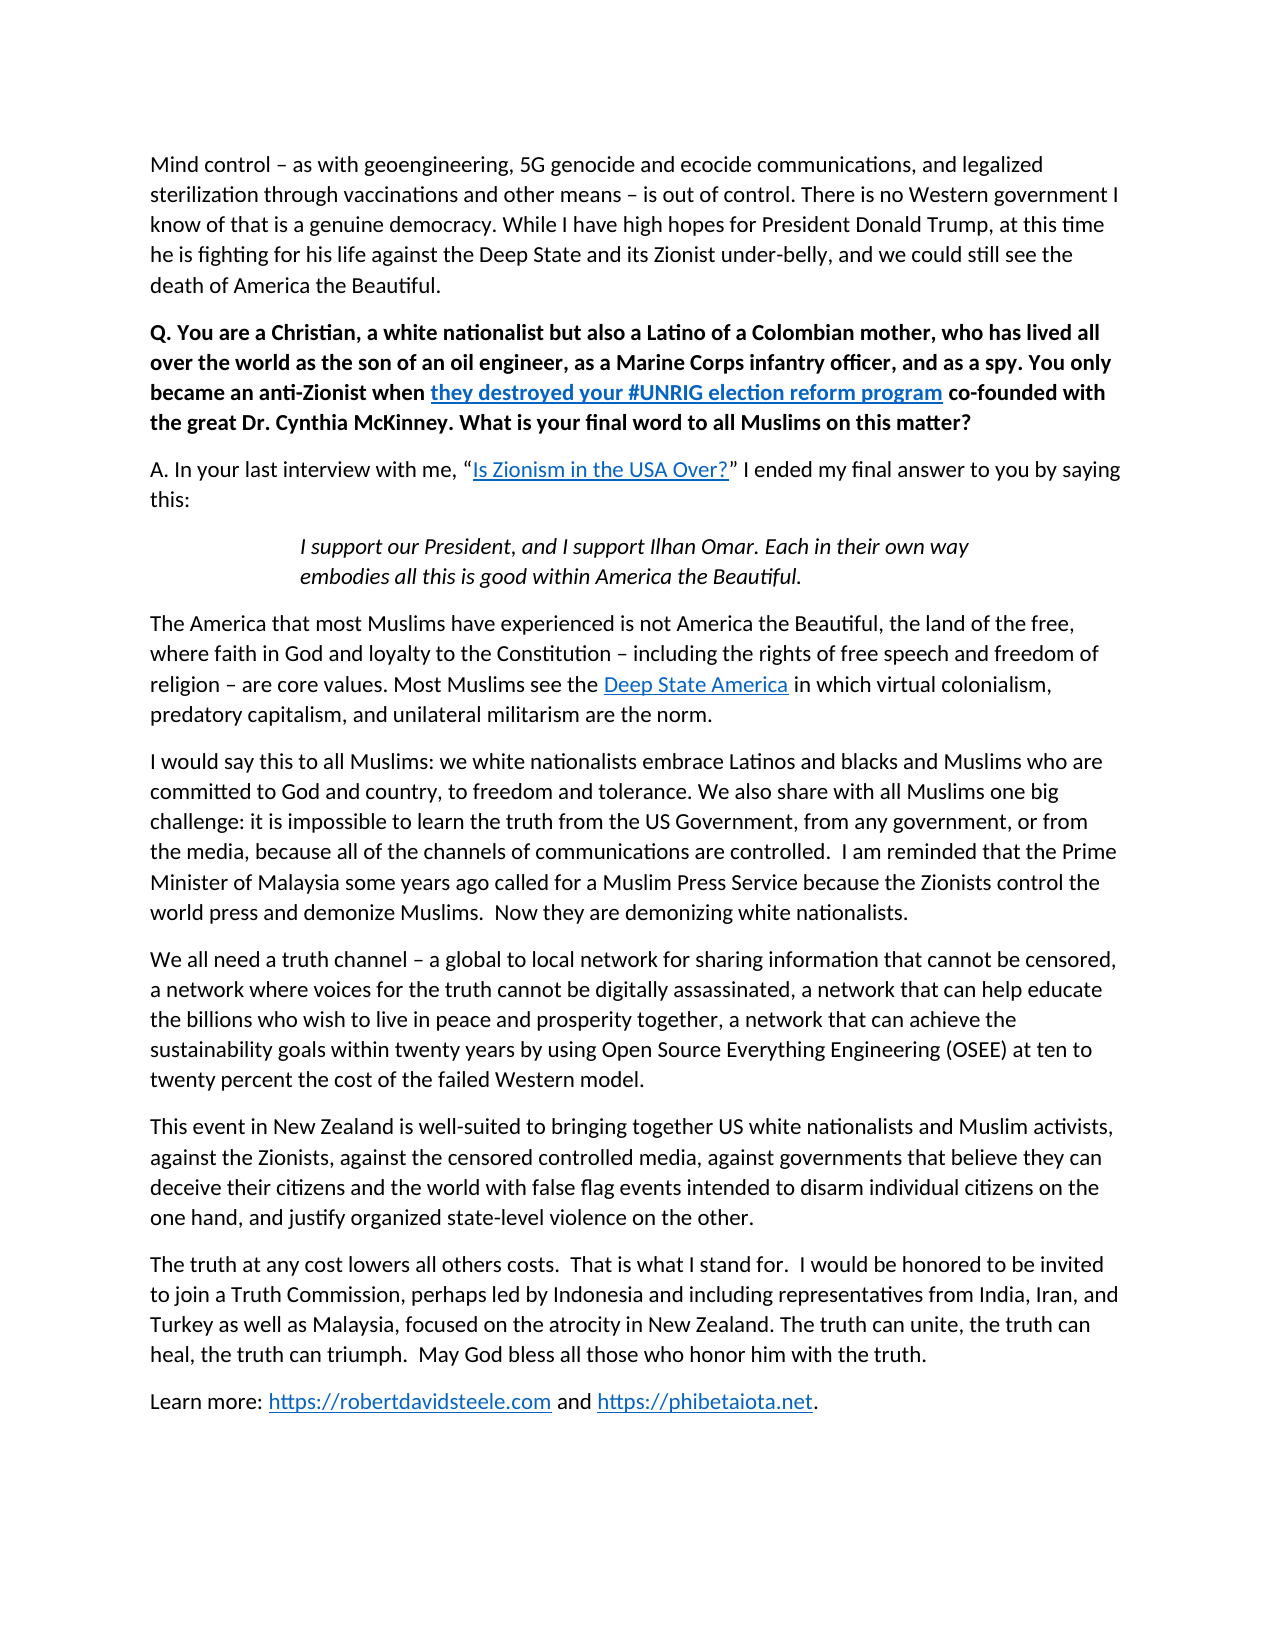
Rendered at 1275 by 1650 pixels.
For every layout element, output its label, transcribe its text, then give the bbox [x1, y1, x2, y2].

text The truth at any cost lowers all others costs. That is what I stand for. I would be honored to be invited to join a Truth Commission, perhaps led by Indonesia and including representatives from India, Iran, and Turkey as well as Malaysia, focused on the atrocity in New Zealand. The truth can unite, the truth can heal, the truth can triumph. May God bless all those who honor him with the truth. [150, 1250, 1125, 1369]
text Learn more: https://robertdavidsteele.com and https://phibetaiota.net. [150, 1387, 1125, 1416]
text This event in New Zealand is well-suited to bringing together US white nationalists and Muslim activists, against the Zionists, against the censored controlled media, against governments that believe they can deceive their citizens and the world with false flag events intended to disarm individual citizens on the one hand, and justify organized state-level violence on the other. [150, 1112, 1125, 1231]
text We all need a truth channel – a global to local network for sharing information that cannot be censored, a network where voices for the truth cannot be digitally assassinated, a network that can help educate the billions who wish to live in peace and prosperity together, a network that can achieve the sustainability goals within twenty years by using Open Source Everything Engineering (OSEE) at ten to twenty percent the cost of the failed Western model. [150, 945, 1125, 1094]
text The America that most Muslims have experienced is not America the Beautiful, the land of the free, where faith in God and loyalty to the Constitution – including the rights of free speech and freedom of religion – are core values. Most Muslims see the Deep State America in which virtual colonialism, predatory capitalism, and unilateral militarism are the norm. [150, 609, 1125, 728]
text A. In your last interview with me, “Is Zionism in the USA Over?” I ended my final answer to you by saying this: [150, 455, 1125, 513]
text I would say this to all Muslims: we white nationalists embrace Latinos and blacks and Muslims who are committed to God and country, to freedom and tolerance. We also share with all Muslims one big challenge: it is impossible to learn the truth from the US Government, from any government, or from the media, because all of the channels of communications are controlled. I am reminded that the Prime Minister of Malaysia some years ago called for a Muslim Press Service because the Zionists control the world press and demonize Muslims. Now they are demonizing white nationalists. [150, 747, 1125, 926]
text Mind control – as with geoengineering, 5G genocide and ecocide communications, and legalized sterilization through vaccinations and other means – is out of control. There is no Western government I know of that is a genuine democracy. While I have high hopes for President Donald Trump, at this time he is fighting for his life against the Deep State and its Zionist under-belly, and we could still see the death of America the Beautiful. [150, 150, 1125, 299]
text I support our President, and I support Ilhan Omar. Each in their own way embodies all this is good within America the Beautiful. [300, 532, 975, 591]
text Q. You are a Christian, a white nationalist but also a Latino of a Colombian mother, who has lived all over the world as the son of an oil engineer, as a Marine Corps infantry officer, and as a spy. You only became an anti-Zionist when they destroyed your #UNRIG election reform program co-founded with the great Dr. Cynthia McKinney. What is your final word to all Muslims on this matter? [150, 318, 1125, 436]
